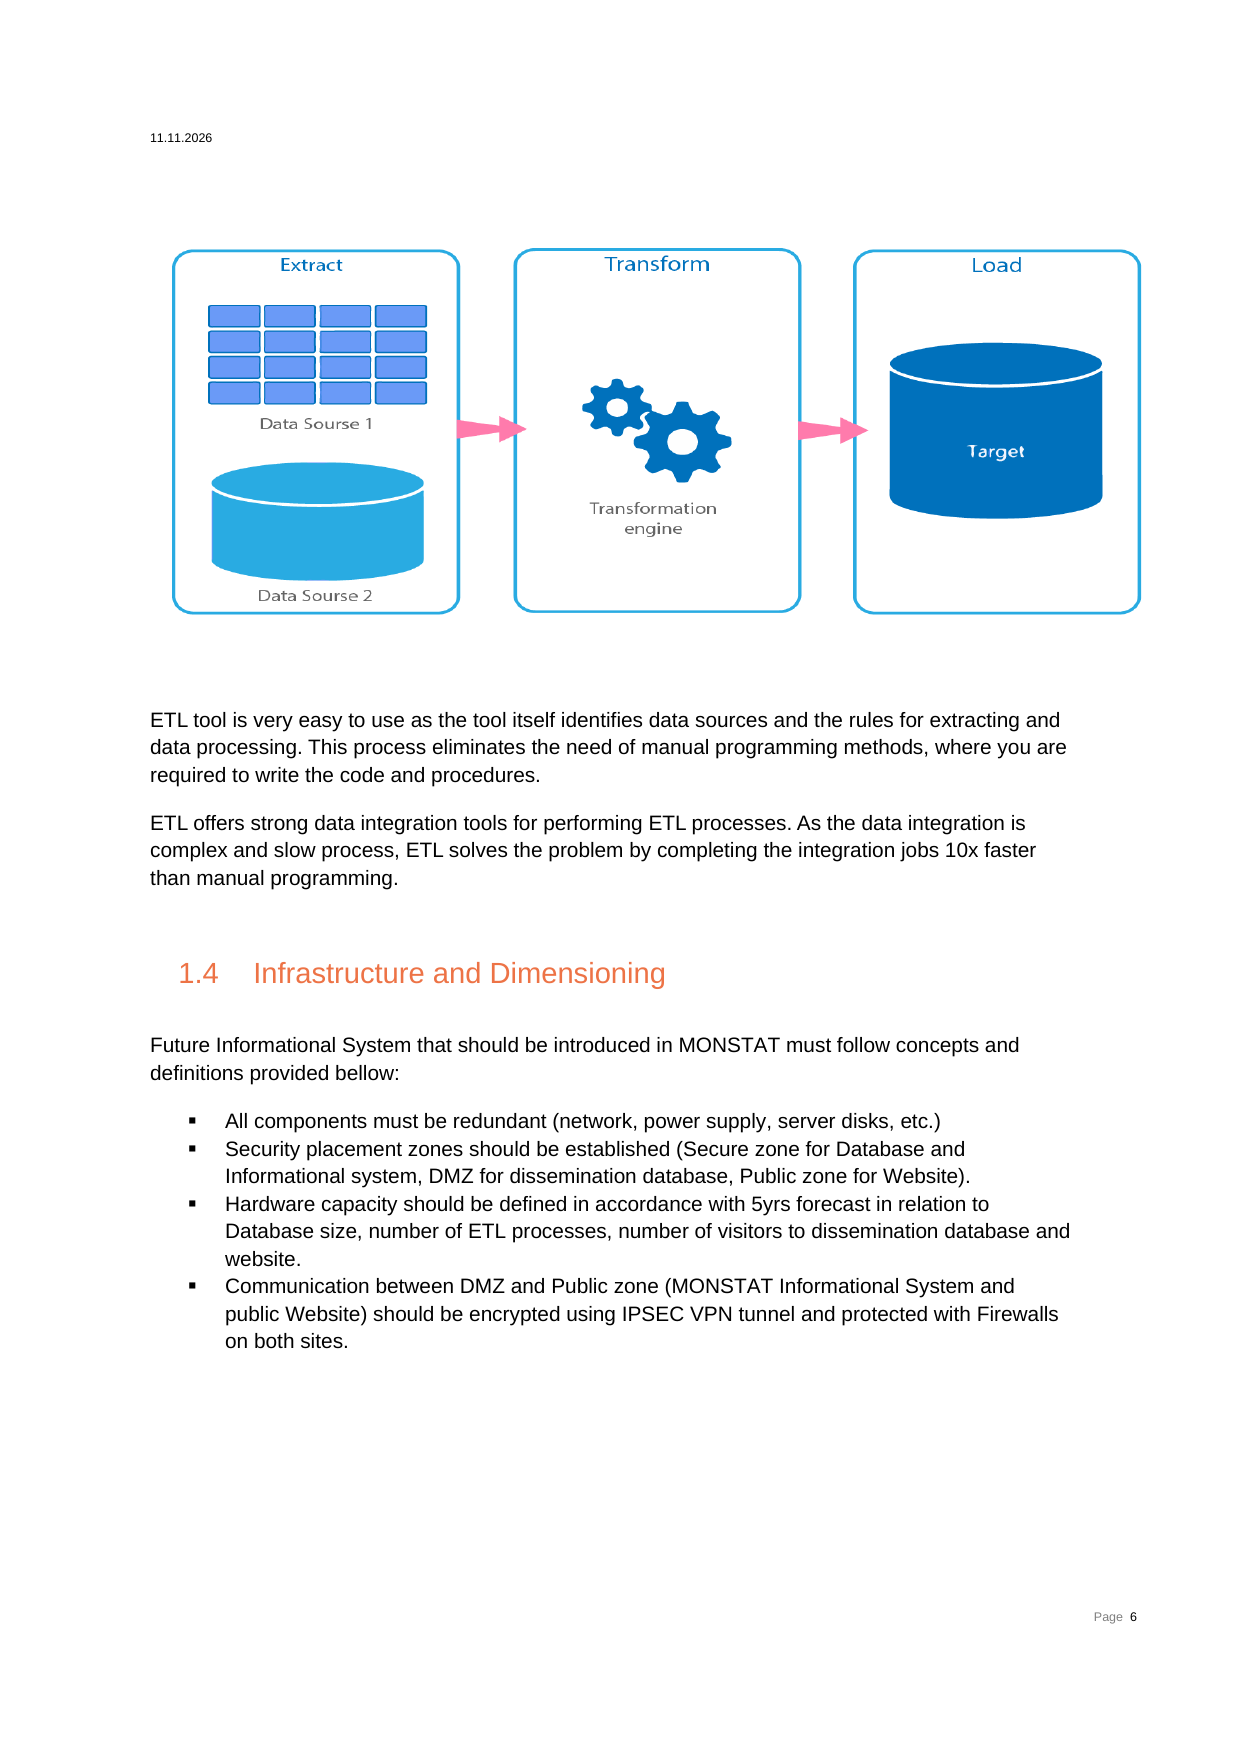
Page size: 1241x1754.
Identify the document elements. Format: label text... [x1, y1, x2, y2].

list Hardware capacity should be defined in accordance with 5yrs forecast in relation to Database size, number of ETL processes, number of visitors to dissemination database and website. [187, 1192, 1075, 1271]
picture [150, 216, 1154, 632]
text ETL tool is very easy to use as the tool itself identifies data sources and the rules for extracting and data processing. This process eliminates the need of manual programming methods, where you are required to write the code and procedures. [150, 707, 1075, 786]
list All components must be redundant (network, power supply, server disks, etc.) [187, 1109, 1075, 1133]
list Security placement zones should be established (Secure zone for Database and Informational system, DMZ for dissemination database, Public zone for Website). [187, 1136, 1075, 1188]
text Infrastructure and Dimensioning [178, 956, 1075, 989]
list Communication between DMZ and Public zone (MONSTAT Informational System and public Website) should be encrypted using IPSEC VPN tunnel and protected with Firewalls on both sites. [187, 1274, 1075, 1353]
text ETL offers strong data integration tools for performing ETL processes. As the data integration is complex and slow process, ETL solves the problem by completing the integration jobs 10x faster than manual programming. [150, 811, 1075, 890]
text Future Informational System that should be introduced in MONSTAT must follow concepts and definitions provided bellow: [150, 1033, 1075, 1084]
